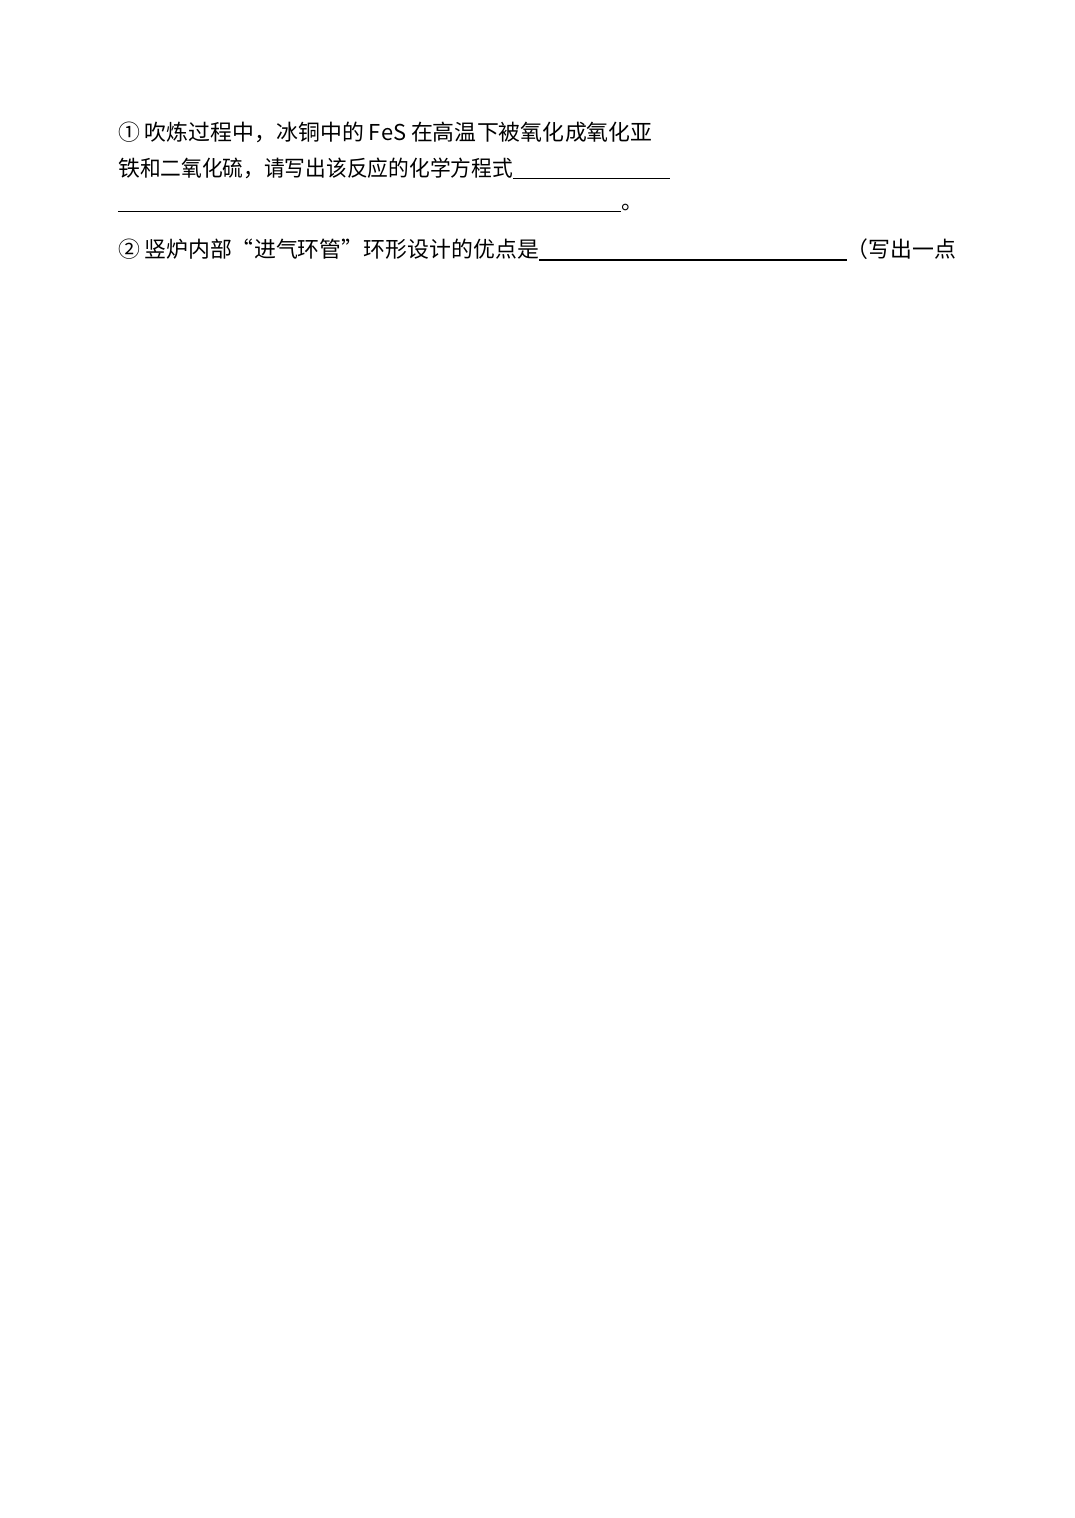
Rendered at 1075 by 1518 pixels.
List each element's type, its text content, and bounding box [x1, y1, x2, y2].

text 。 [118, 187, 998, 215]
text ①吹炼过程中，冰铜中的 FeS 在高温下被氧化成氧化亚铁和二氧化硫，请写出该反应的化学方程式 [118, 114, 671, 183]
text ②竖炉内部“进气环管”环形设计的优点是 （写出一点 [118, 232, 998, 264]
